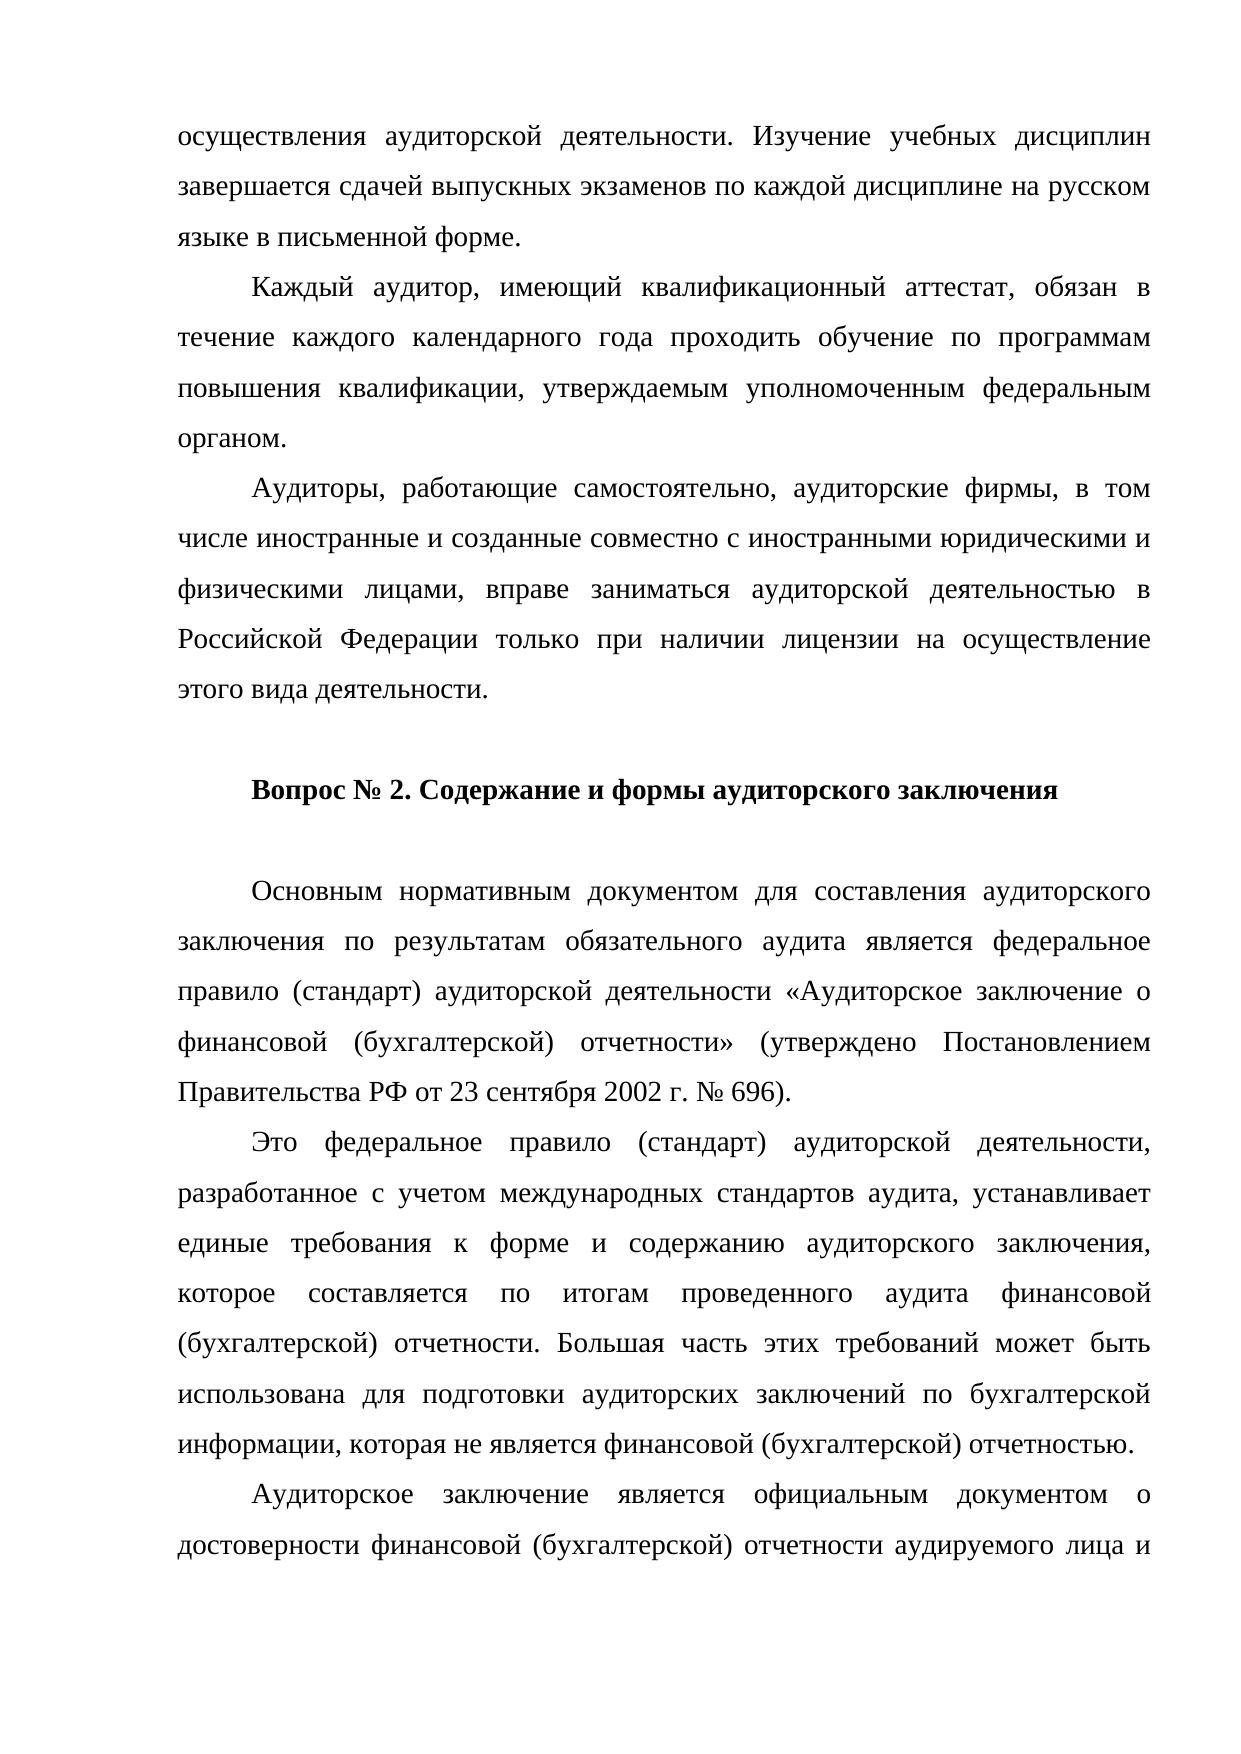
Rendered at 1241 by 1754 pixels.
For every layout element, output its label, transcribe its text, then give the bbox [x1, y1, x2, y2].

text Это федеральное правило (стандарт) аудиторской деятельности, разработанное с учетом международных стандартов аудита, устанавливает единые требования к форме и содержанию аудиторского заключения, которое составляется по итогам проведенного аудита финансовой (бухгалтерской) отчетности. Большая часть этих требований может быть использована для подготовки аудиторских заключений по бухгалтерской информации, которая не является финансовой (бухгалтерской) отчетностью. [177, 1124, 1152, 1460]
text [177, 118, 1152, 252]
text Каждый аудитор, имеющий квалификационный аттестат, обязан в течение каждого календарного года проходить обучение по программам повышения квалификации, утверждаемым уполномоченным федеральным органом. [177, 269, 1152, 453]
text Аудиторы, работающие самостоятельно, аудиторские фирмы, в том числе иностранные и созданные совместно с иностранными юридическими и физическими лицами, вправе заниматься аудиторской деятельностью в Российской Федерации только при наличии лицензии на осуществление этого вида деятельности. [177, 470, 1152, 705]
text Вопрос № 2. Содержание и формы аудиторского заключения [177, 772, 1152, 806]
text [177, 1477, 1152, 1560]
text Основным нормативным документом для составления аудиторского заключения по результатам обязательного аудита является федеральное правило (стандарт) аудиторской деятельности «Аудиторское заключение о финансовой (бухгалтерской) отчетности» (утверждено Постановлением Правительства РФ от 23 сентября 2002 г. № 696). [177, 873, 1152, 1108]
